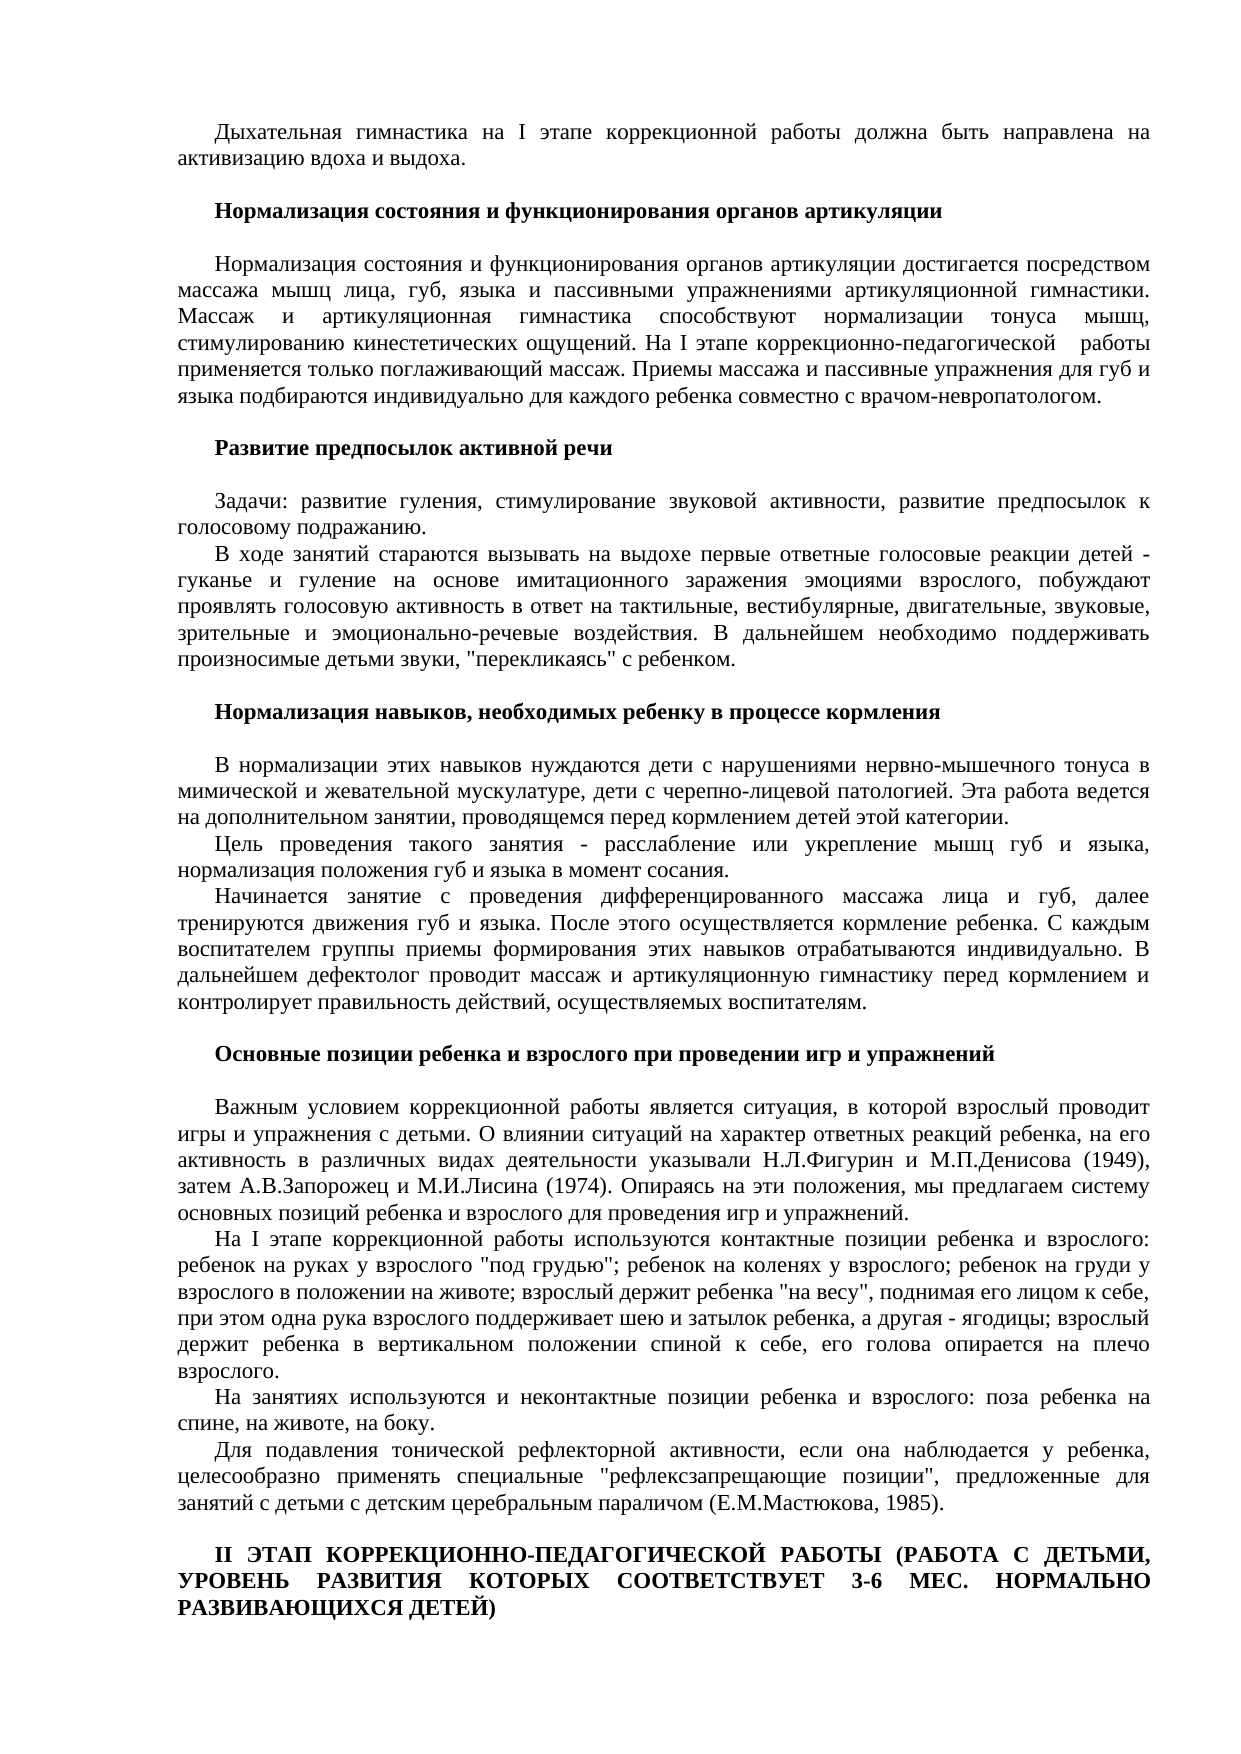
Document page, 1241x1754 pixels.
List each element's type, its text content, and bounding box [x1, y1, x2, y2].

text В ходе занятий стараются вызывать на выдохе первые ответные голосовые реакции детей - гуканье и гуление на основе имитационного заражения эмоциями взрослого, побуждают проявлять голосовую активность в ответ на тактильные, вестибулярные, двигательные, звуковые, зрительные и эмоционально-речевые воздействия. В дальнейшем необходимо поддерживать произносимые детьми звуки, "перекликаясь" с ребенком. [177, 540, 1152, 672]
text Цель проведения такого занятия - расслабление или укрепление мышц губ и языка, нормализация положения губ и языка в момент сосания. [177, 830, 1152, 882]
text Нормализация состояния и функционирования органов артикуляции [177, 197, 1152, 223]
text На I этапе коррекционной работы используются контактные позиции ребенка и взрослого: ребенок на руках у взрослого "под грудью"; ребенок на коленях у взрослого; ребенок на груди у взрослого в положении на животе; взрослый держит ребенка "на весу", поднимая его лицом к себе, при этом одна рука взрослого поддерживает шею и затылок ребенка, а другая - ягодицы; взрослый держит ребенка в вертикальном положении спиной к себе, его голова опирается на плечо взрослого. [177, 1225, 1152, 1383]
text Задачи: развитие гуления, стимулирование звуковой активности, развитие предпосылок к голосовому подражанию. [177, 487, 1152, 540]
text Нормализация состояния и функционирования органов артикуляции достигается посредством массажа мышц лица, губ, языка и пассивными упражнениями артикуляционной гимнастики. Массаж и артикуляционная гимнастика способствуют нормализации тонуса мышц, стимулированию кинестетических ощущений. На I этапе коррекционно-педагогической работы применяется только поглаживающий массаж. Приемы массажа и пассивные упражнения для губ и языка подбираются индивидуально для каждого ребенка совместно с врачом-невропатологом. [177, 250, 1152, 408]
text На занятиях используются и неконтактные позиции ребенка и взрослого: поза ребенка на спине, на животе, на боку. [177, 1383, 1152, 1436]
text Для подавления тонической рефлекторной активности, если она наблюдается у ребенка, целесообразно применять специальные "рефлексзапрещающие позиции", предложенные для занятий с детьми с детским церебральным параличом (Е.М.Мастюкова, 1985). [177, 1436, 1152, 1515]
text Основные позиции ребенка и взрослого при проведении игр и упражнений [177, 1041, 1152, 1067]
text Важным условием коррекционной работы является ситуация, в которой взрослый проводит игры и упражнения с детьми. О влиянии ситуаций на характер ответных реакций ребенка, на его активность в различных видах деятельности указывали Н.Л.Фигурин и М.П.Денисова (1949), затем А.В.Запорожец и М.И.Лисина (1974). Опираясь на эти положения, мы предлагаем систему основных позиций ребенка и взрослого для проведения игр и упражнений. [177, 1093, 1152, 1225]
text Начинается занятие с проведения дифференцированного массажа лица и губ, далее тренируются движения губ и языка. После этого осуществляется кормление ребенка. С каждым воспитателем группы приемы формирования этих навыков отрабатываются индивидуально. В дальнейшем дефектолог проводит массаж и артикуляционную гимнастику перед кормлением и контролирует правильность действий, осуществляемых воспитателям. [177, 882, 1152, 1014]
text Нормализация навыков, необходимых ребенку в процессе кормления [177, 698, 1152, 724]
text Развитие предпосылок активной речи [177, 434, 1152, 461]
text В нормализации этих навыков нуждаются дети с нарушениями нервно-мышечного тонуса в мимической и жевательной мускулатуре, дети с черепно-лицевой патологией. Эта работа ведется на дополнительном занятии, проводящемся перед кормлением детей этой категории. [177, 751, 1152, 830]
text II ЭТАП КОРРЕКЦИОННО-ПЕДАГОГИЧЕСКОЙ РАБОТЫ (РАБОТА С ДЕТЬМИ, УРОВЕНЬ РАЗВИТИЯ КОТОРЫХ СООТВЕТСТВУЕТ 3-6 МЕС. НОРМАЛЬНО РАЗВИВАЮЩИХСЯ ДЕТЕЙ) [177, 1541, 1152, 1620]
text Дыхательная гимнастика на I этапе коррекционной работы должна быть направлена на активизацию вдоха и выдоха. [177, 118, 1152, 171]
